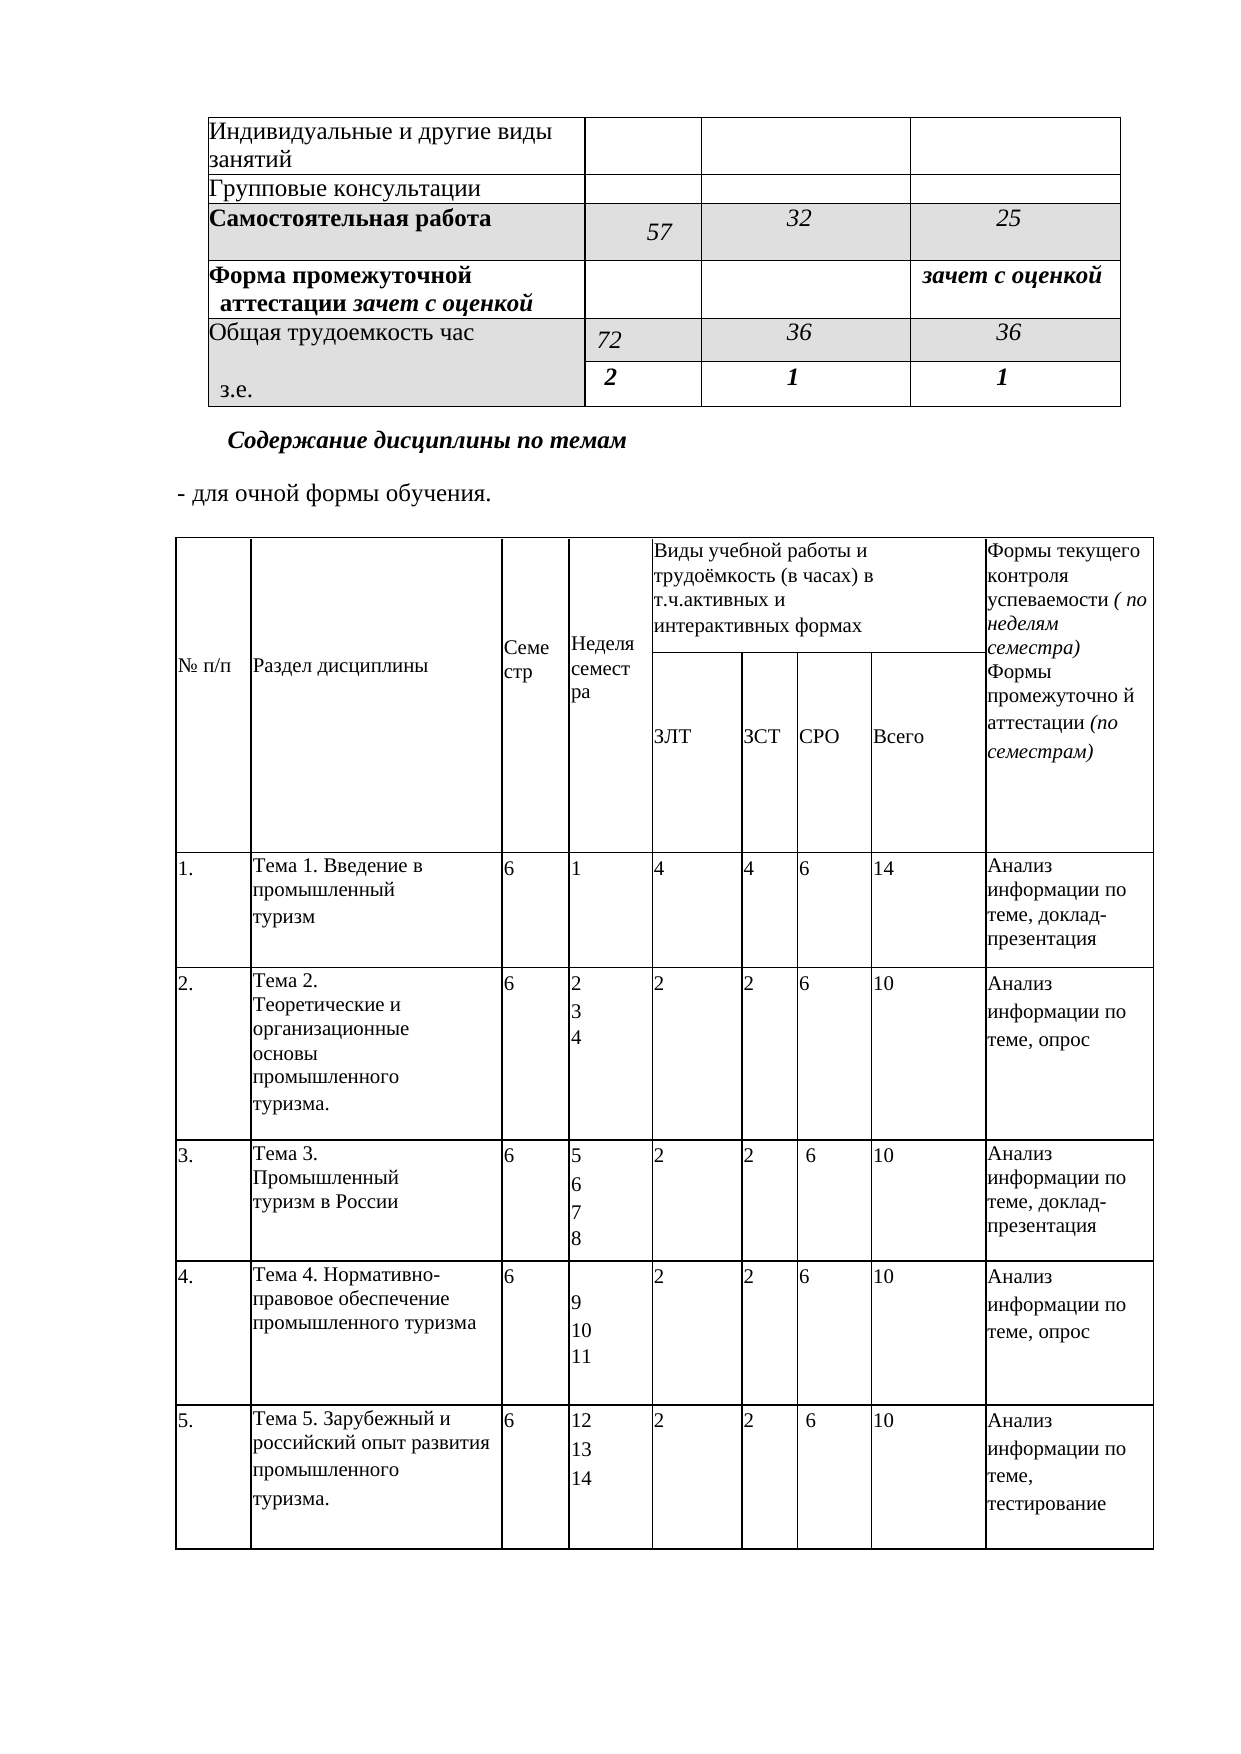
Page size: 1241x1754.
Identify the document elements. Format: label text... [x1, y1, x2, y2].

table_cell 2 [586, 362, 701, 406]
table_cell Всего [872, 653, 985, 852]
table_cell 1 [570, 853, 652, 967]
table_header Семе стр [503, 538, 569, 852]
table_cell Анализ информации по теме, доклад-презентация [987, 853, 1153, 967]
table_cell 57 [586, 204, 701, 260]
table_cell 32 [702, 204, 910, 260]
table_cell 10 [872, 1406, 985, 1548]
table_cell 25 [911, 204, 1120, 260]
table_header Неделя семест ра [570, 538, 652, 852]
table_cell Тема 2. Теоретические и организационные основы промышленного туризма. [252, 968, 501, 1139]
table_cell 1 [702, 362, 910, 406]
table_cell Самостоятельная работа [209, 204, 584, 260]
table_cell 6 [798, 853, 871, 967]
table_cell 2. [177, 968, 250, 1139]
table_cell 2 [653, 1406, 741, 1548]
text Содержание дисциплины по темам [227, 425, 1186, 454]
table_cell ЗЛТ [653, 653, 741, 852]
table_cell 5. [177, 1406, 250, 1548]
table_cell 2 [743, 1141, 797, 1260]
table_cell Тема 4. Нормативно- правовое обеспечение промышленного туризма [252, 1262, 501, 1404]
table_cell 5 6 7 8 [570, 1141, 652, 1260]
table_cell 10 [872, 1262, 985, 1404]
table_header Виды учебной работы и трудоёмкость (в часах) в т.ч.активных и интерактивных формах [653, 538, 986, 652]
table_cell 2 [743, 1406, 797, 1548]
table_cell Тема 3. Промышленный туризм в России [252, 1141, 501, 1260]
table_cell 2 [653, 1262, 741, 1404]
table_cell 12 13 14 [570, 1406, 652, 1548]
table_cell Индивидуальные и другие виды занятий [209, 118, 584, 174]
table_cell 4. [177, 1262, 250, 1404]
table_cell 36 [911, 319, 1120, 361]
table_cell 6 [503, 853, 568, 967]
table_cell 10 [872, 1141, 985, 1260]
table_cell 6 [503, 1141, 568, 1260]
table_cell 9 10 11 [570, 1262, 652, 1404]
table_cell [586, 261, 701, 318]
table_cell 4 [743, 853, 797, 967]
table_cell Общая трудоемкость час з.е. [209, 319, 584, 406]
table_cell [702, 261, 910, 318]
table_cell 2 [653, 1141, 741, 1260]
table_cell [911, 118, 1120, 174]
table_cell Анализ информации по теме, опрос [987, 1262, 1153, 1404]
table_cell [702, 175, 910, 203]
table_header Раздел дисциплины [252, 538, 502, 852]
table_cell [586, 175, 701, 203]
table_header Формы текущего контроля успеваемости ( по неделям семестра) Формы промежуточно й аттестации (по семестрам) [987, 538, 1153, 852]
table_cell Анализ информации по теме, доклад-презентация [987, 1141, 1153, 1260]
table_cell 1 [911, 362, 1120, 406]
table_cell Форма промежуточной аттестации зачет с оценкой [209, 261, 584, 318]
table_cell 2 [653, 968, 741, 1139]
list для очной формы обучения. [177, 479, 1186, 507]
table_cell 6 [503, 1406, 568, 1548]
table_cell 6 [503, 968, 568, 1139]
table_cell 2 [743, 968, 797, 1139]
table_cell 14 [872, 853, 985, 967]
table_cell 6 [798, 1262, 871, 1404]
table_cell 36 [702, 319, 910, 361]
table_cell СРО [798, 653, 871, 852]
table_cell 6 [503, 1262, 568, 1404]
table_cell [586, 118, 701, 174]
table_cell Групповые консультации [209, 175, 584, 203]
table_cell 2 [743, 1262, 797, 1404]
table_cell 6 [798, 1406, 871, 1548]
table_cell 4 [653, 853, 741, 967]
table_cell [702, 118, 910, 174]
table_cell 3. [177, 1141, 250, 1260]
table_cell 1. [177, 853, 250, 967]
table_header № п/п [177, 538, 251, 852]
table_cell 6 [798, 968, 871, 1139]
table_cell Анализ информации по теме, тестирование [987, 1406, 1153, 1548]
table_cell ЗСТ [743, 653, 797, 852]
table_cell Анализ информации по теме, опрос [987, 968, 1153, 1139]
table_cell Тема 5. Зарубежный и российский опыт развития промышленного туризма. [252, 1406, 501, 1548]
table_cell [911, 175, 1120, 203]
table_cell 2 3 4 [570, 968, 652, 1139]
table_cell зачет с оценкой [911, 261, 1120, 318]
table_cell Тема 1. Введение в промышленный туризм [252, 853, 501, 967]
table_cell 6 [798, 1141, 871, 1260]
table_cell 72 [586, 319, 701, 361]
table_cell 10 [872, 968, 985, 1139]
